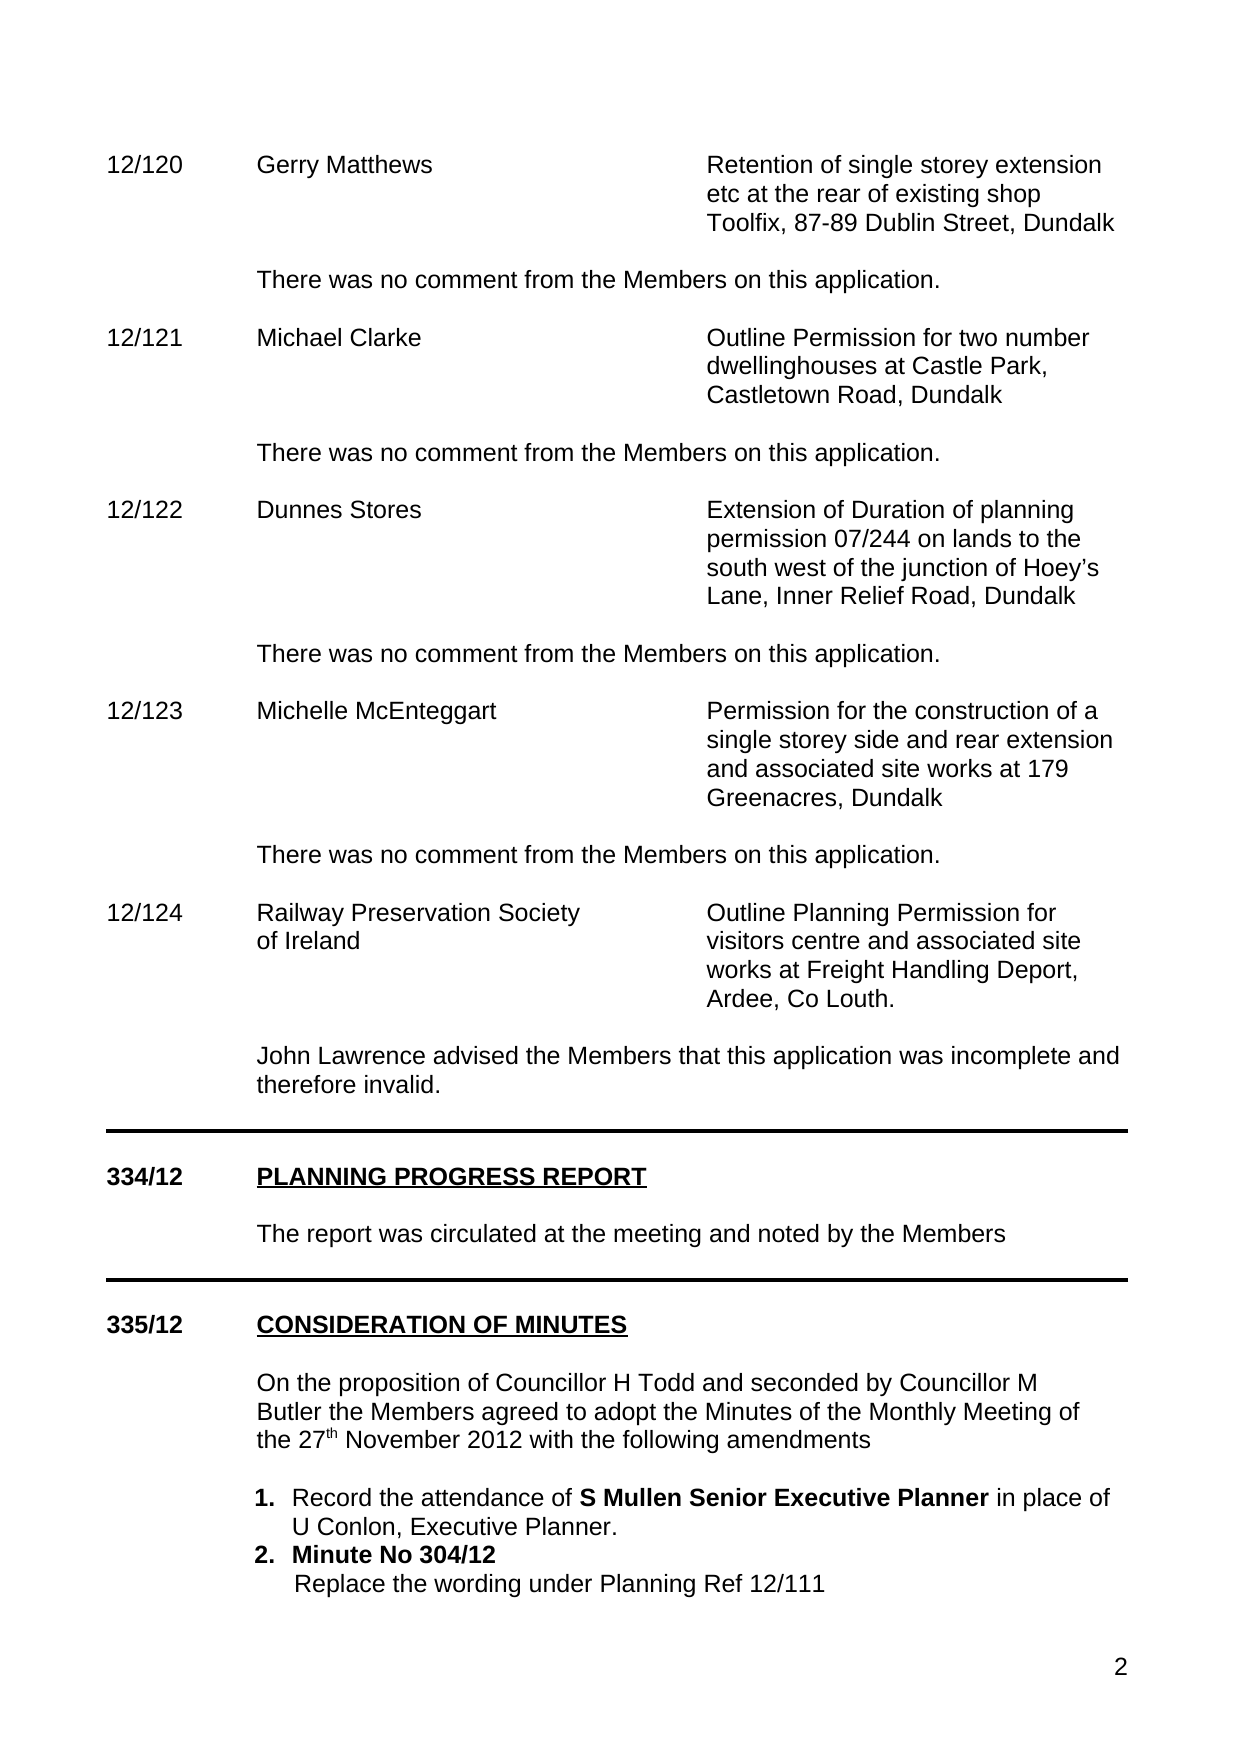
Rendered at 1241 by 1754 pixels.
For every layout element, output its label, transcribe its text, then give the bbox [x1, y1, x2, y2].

text 12/120 Gerry Matthews Retention of single storey extension [106, 150, 1128, 179]
text There was no comment from the Members on this application. [106, 437, 1128, 466]
text etc at the rear of existing shop Toolfix, 87-89 Dublin Street, Dundalk [706, 179, 1128, 236]
list Record the attendance of S Mullen Senior Executive Planner in place of U Conlon, Executive Planner. [254, 1483, 1128, 1540]
text 12/121 Michael Clarke Outline Permission for two number [106, 322, 1128, 351]
text 12/123 Michelle McEnteggart Permission for the construction of a [106, 696, 1128, 725]
text permission 07/244 on lands to the south west of the junction of Hoey’s Lane, Inner Relief Road, Dundalk [706, 524, 1128, 610]
text dwellinghouses at Castle Park, Castletown Road, Dundalk [706, 351, 1128, 409]
list Replace the wording under Planning Ref 12/111 [294, 1569, 1128, 1598]
text 12/122 Dunnes Stores Extension of Duration of planning [106, 495, 1128, 524]
text 334/12 PLANNING PROGRESS REPORT [106, 1161, 1128, 1190]
text therefore invalid. [256, 1070, 1128, 1099]
text 335/12 CONSIDERATION OF MINUTES [106, 1310, 1128, 1339]
text On the proposition of Councillor H Todd and seconded by Councillor M Butler the Members agreed to adopt the Minutes of the Monthly Meeting of the 27th November 2012 with the following amendments [106, 1368, 1128, 1454]
text John Lawrence advised the Members that this application was incomplete and [256, 1041, 1128, 1070]
text There was no comment from the Members on this application. [106, 265, 1128, 294]
text of Ireland visitors centre and associated site works at Freight Handling Deport, Ardee, Co Louth. [256, 926, 1128, 1012]
text 12/124 Railway Preservation Society Outline Planning Permission for [106, 897, 1128, 926]
text There was no comment from the Members on this application. [106, 639, 1128, 667]
text The report was circulated at the meeting and noted by the Members [106, 1219, 1128, 1248]
text There was no comment from the Members on this application. [106, 840, 1128, 869]
text single storey side and rear extension and associated site works at 179 Greenacres, Dundalk [706, 725, 1128, 811]
list Minute No 304/12 [254, 1540, 1128, 1569]
